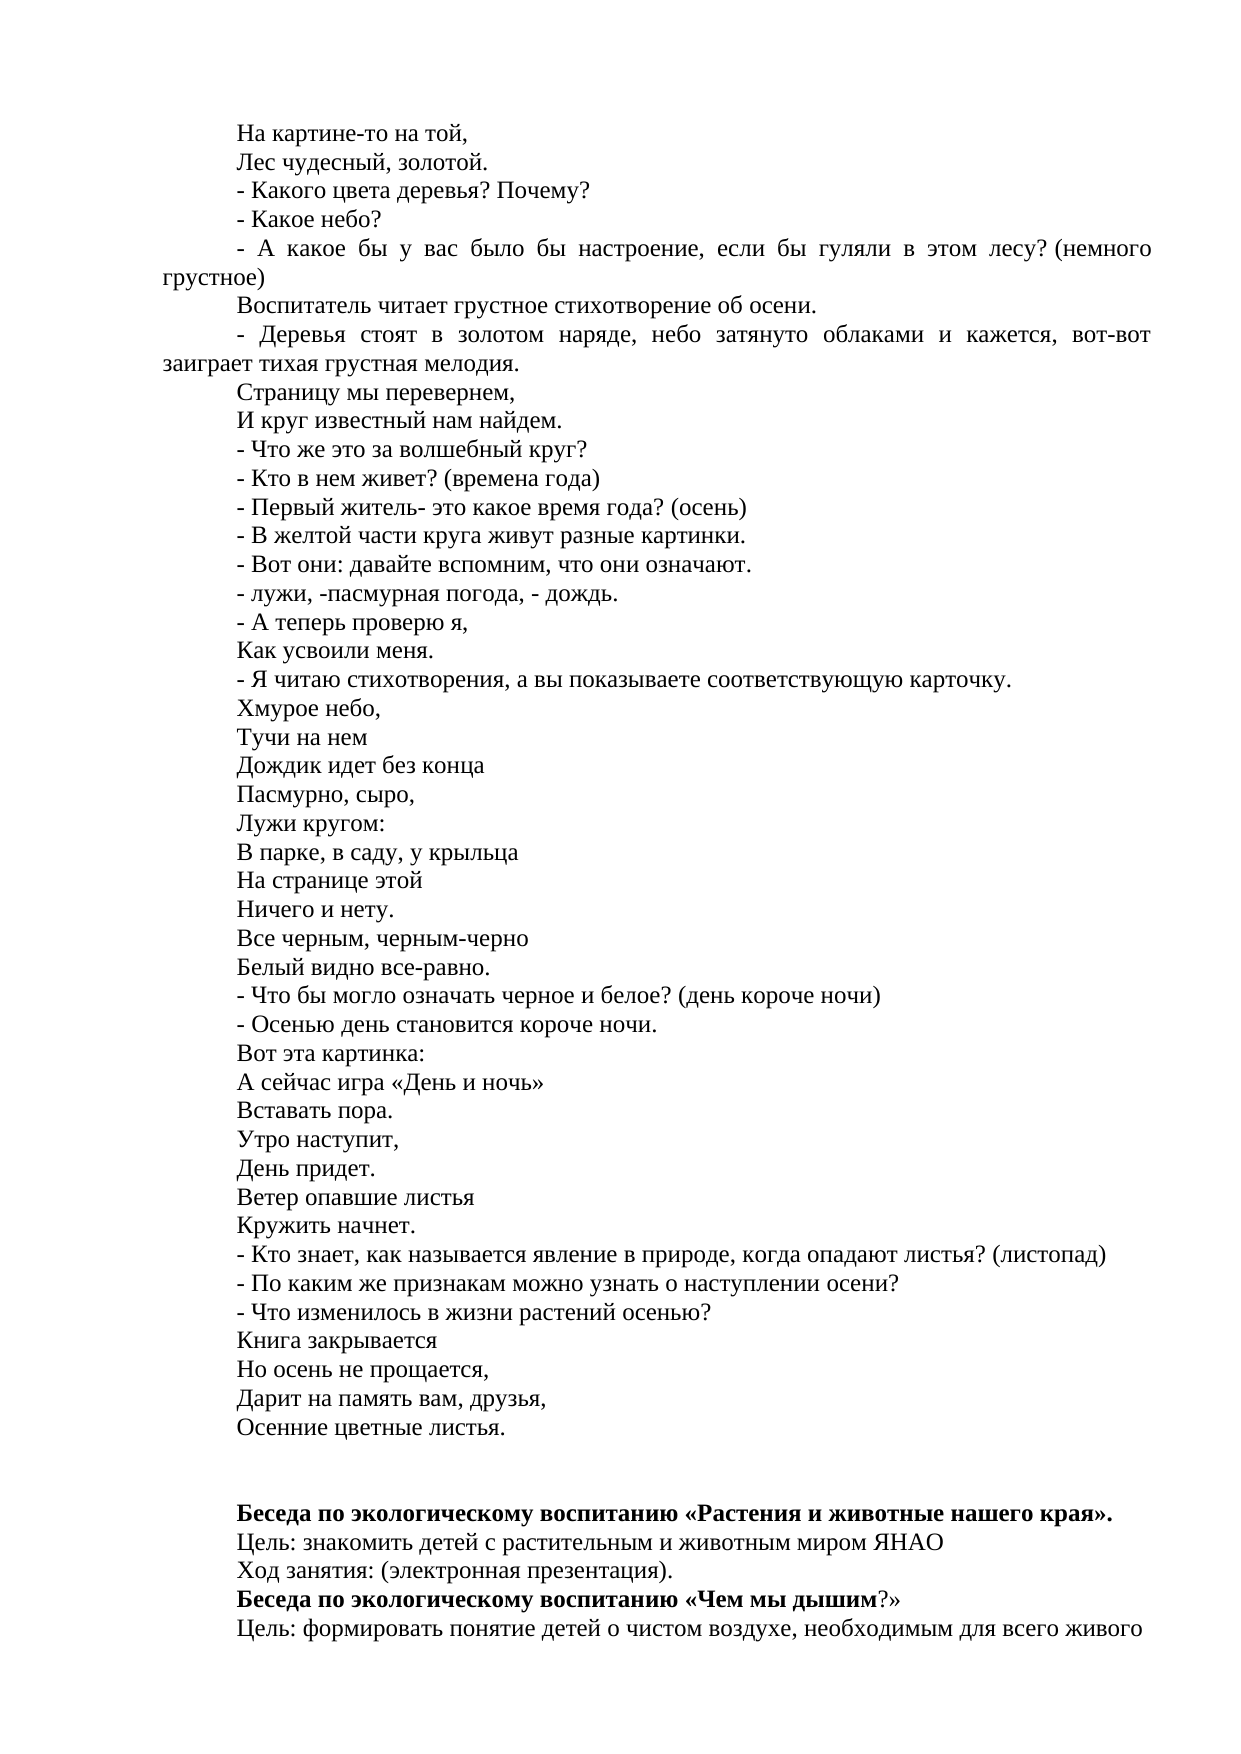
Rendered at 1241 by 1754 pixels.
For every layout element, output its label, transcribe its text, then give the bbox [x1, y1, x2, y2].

text - Что изменилось в жизни растений осенью? [162, 1297, 1152, 1326]
text Ветер опавшие листья [162, 1182, 1152, 1211]
text Вставать пора. [162, 1096, 1152, 1124]
text Лужи кругом: [162, 808, 1152, 837]
text Воспитатель читает грустное стихотворение об осени. [162, 291, 1152, 319]
text Белый видно все-равно. [162, 952, 1152, 981]
text Ход занятия: (электронная презентация). [162, 1556, 1152, 1584]
text Страницу мы перевернем, [162, 377, 1152, 406]
text Вот эта картинка: [162, 1038, 1152, 1067]
text Дарит на память вам, друзья, [162, 1383, 1152, 1412]
text И круг известный нам найдем. [162, 406, 1152, 434]
text Беседа по экологическому воспитанию «Чем мы дышим?» [162, 1584, 1152, 1613]
text - Первый житель- это какое время года? (осень) [162, 492, 1152, 521]
text На странице этой [162, 866, 1152, 894]
text Ничего и нету. [162, 894, 1152, 923]
text - Какого цвета деревья? Почему? [162, 176, 1152, 204]
text - Какое небо? [162, 204, 1152, 233]
text Беседа по экологическому воспитанию «Растения и животные нашего края». [162, 1498, 1152, 1527]
text Все черным, черным-черно [162, 923, 1152, 952]
text Дождик идет без конца [162, 751, 1152, 779]
text Книга закрывается [162, 1326, 1152, 1354]
text - А какое бы у вас было бы настроение, если бы гуляли в этом лесу? (немного грустное) [162, 233, 1152, 291]
text - Что же это за волшебный круг? [162, 434, 1152, 463]
text Кружить начнет. [162, 1211, 1152, 1239]
text - По каким же признакам можно узнать о наступлении осени? [162, 1268, 1152, 1297]
text - Я читаю стихотворения, а вы показываете соответствующую карточку. [162, 664, 1152, 693]
text А сейчас игра «День и ночь» [162, 1067, 1152, 1096]
text Утро наступит, [162, 1124, 1152, 1153]
text Тучи на нем [162, 722, 1152, 751]
text - Что бы могло означать черное и белое? (день короче ночи) [162, 981, 1152, 1009]
text - А теперь проверю я, [162, 607, 1152, 636]
text - В желтой части круга живут разные картинки. [162, 521, 1152, 549]
text - лужи, -пасмурная погода, - дождь. [162, 578, 1152, 607]
text День придет. [162, 1153, 1152, 1182]
text - Кто знает, как называется явление в природе, когда опадают листья? (листопад) [162, 1239, 1152, 1268]
text Хмурое небо, [162, 693, 1152, 722]
text Осенние цветные листья. [162, 1412, 1152, 1441]
text В парке, в саду, у крыльца [162, 837, 1152, 866]
text - Деревья стоят в золотом наряде, небо затянуто облаками и кажется, вот-вот заиграет тихая грустная мелодия. [162, 319, 1152, 377]
text Пасмурно, сыро, [162, 779, 1152, 808]
text На картине-то на той, [162, 118, 1152, 147]
text Как усвоили меня. [162, 636, 1152, 664]
text - Кто в нем живет? (времена года) [162, 463, 1152, 492]
text Лес чудесный, золотой. [162, 147, 1152, 176]
text Цель: формировать понятие детей о чистом воздухе, необходимым для всего живого [162, 1613, 1152, 1642]
text - Осенью день становится короче ночи. [162, 1009, 1152, 1038]
text Цель: знакомить детей с растительным и животным миром ЯНАО [162, 1527, 1152, 1556]
text - Вот они: давайте вспомним, что они означают. [162, 549, 1152, 578]
text Но осень не прощается, [162, 1354, 1152, 1383]
